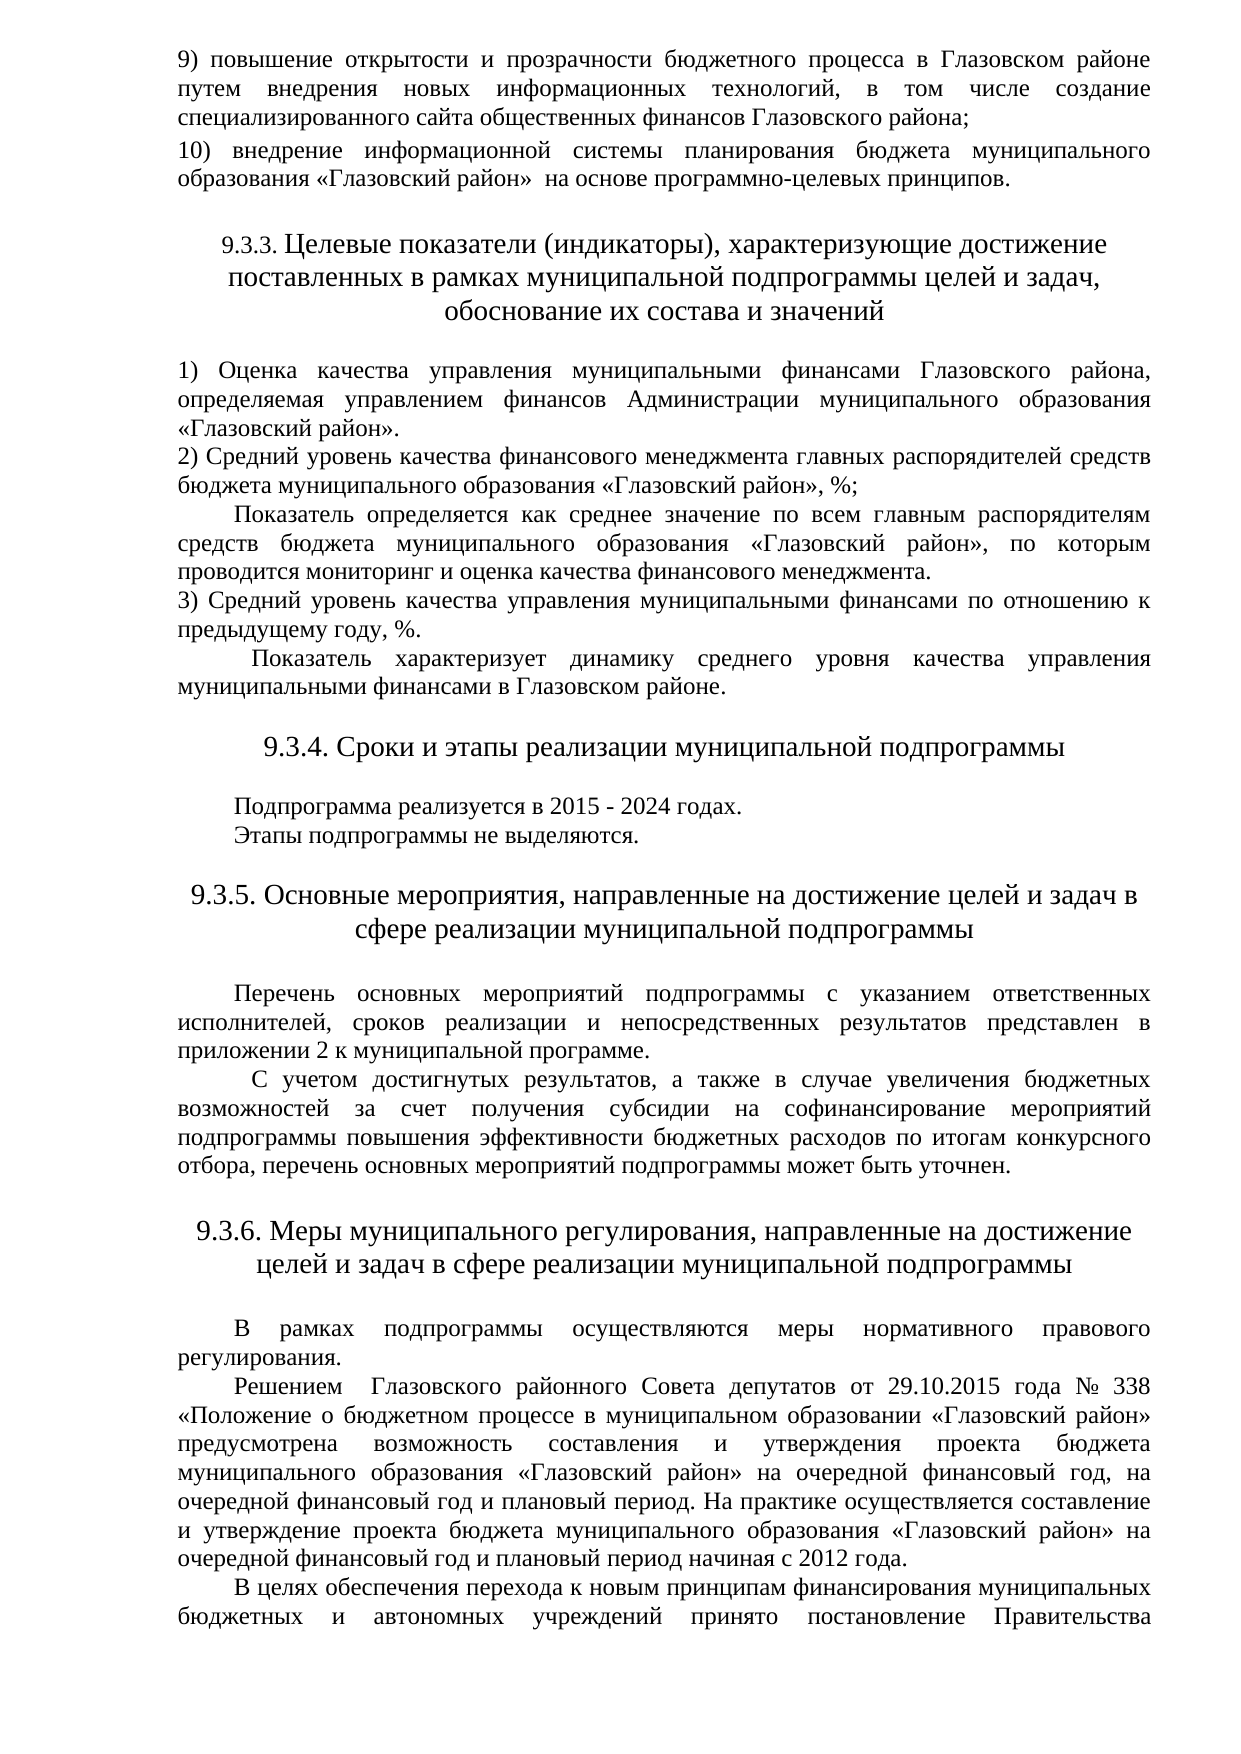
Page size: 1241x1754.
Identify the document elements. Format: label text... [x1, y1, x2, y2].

text С учетом достигнутых результатов, а также в случае увеличения бюджетных возможностей за счет получения субсидии на софинансирование мероприятий подпрограммы повышения эффективности бюджетных расходов по итогам конкурсного отбора, перечень основных мероприятий подпрограммы может быть уточнен. [177, 1064, 1152, 1179]
text Подпрограмма реализуется в 2015 - 2024 годах. [177, 791, 1152, 820]
text В рамках подпрограммы осуществляются меры нормативного правового регулирования. [177, 1313, 1152, 1371]
text Решением Глазовского районного Совета депутатов от 29.10.2015 года № 338 «Положение о бюджетном процессе в муниципальном образовании «Глазовский район» предусмотрена возможность составления и утверждения проекта бюджета муниципального образования «Глазовский район» на очередной финансовый год, на очередной финансовый год и плановый период. На практике осуществляется составление и утверждение проекта бюджета муниципального образования «Глазовский район» на очередной финансовый год и плановый период начиная с 2012 года. [177, 1371, 1152, 1572]
text 9.3.4. Сроки и этапы реализации муниципальной подпрограммы [177, 729, 1152, 762]
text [177, 1572, 1152, 1630]
text Показатель характеризует динамику среднего уровня качества управления муниципальными финансами в Глазовском районе. [177, 643, 1152, 700]
text 1) Оценка качества управления муниципальными финансами Глазовского района, определяемая управлением финансов Администрации муниципального образования «Глазовский район». [177, 355, 1152, 441]
text 10) внедрение информационной системы планирования бюджета муниципального образования «Глазовский район» на основе программно-целевых принципов. [177, 135, 1152, 192]
text 9) повышение открытости и прозрачности бюджетного процесса в Глазовском районе путем внедрения новых информационных технологий, в том числе создание специализированного сайта общественных финансов Глазовского района; [177, 44, 1152, 131]
text Этапы подпрограммы не выделяются. [177, 820, 1152, 849]
text 9.3.5. Основные мероприятия, направленные на достижение целей и задач в сфере реализации муниципальной подпрограммы [177, 877, 1152, 944]
text 9.3.6. Меры муниципального регулирования, направленные на достижение целей и задач в сфере реализации муниципальной подпрограммы [177, 1213, 1152, 1280]
text 9.3.3. Целевые показатели (индикаторы), характеризующие достижение поставленных в рамках муниципальной подпрограммы целей и задач, обоснование их состава и значений [177, 226, 1152, 326]
text Перечень основных мероприятий подпрограммы с указанием ответственных исполнителей, сроков реализации и непосредственных результатов представлен в приложении 2 к муниципальной программе. [177, 978, 1152, 1064]
text Показатель определяется как среднее значение по всем главным распорядителям средств бюджета муниципального образования «Глазовский район», по которым проводится мониторинг и оценка качества финансового менеджмента. [177, 499, 1152, 585]
text 2) Средний уровень качества финансового менеджмента главных распорядителей средств бюджета муниципального образования «Глазовский район», %; [177, 441, 1152, 499]
text 3) Средний уровень качества управления муниципальными финансами по отношению к предыдущему году, %. [177, 585, 1152, 643]
